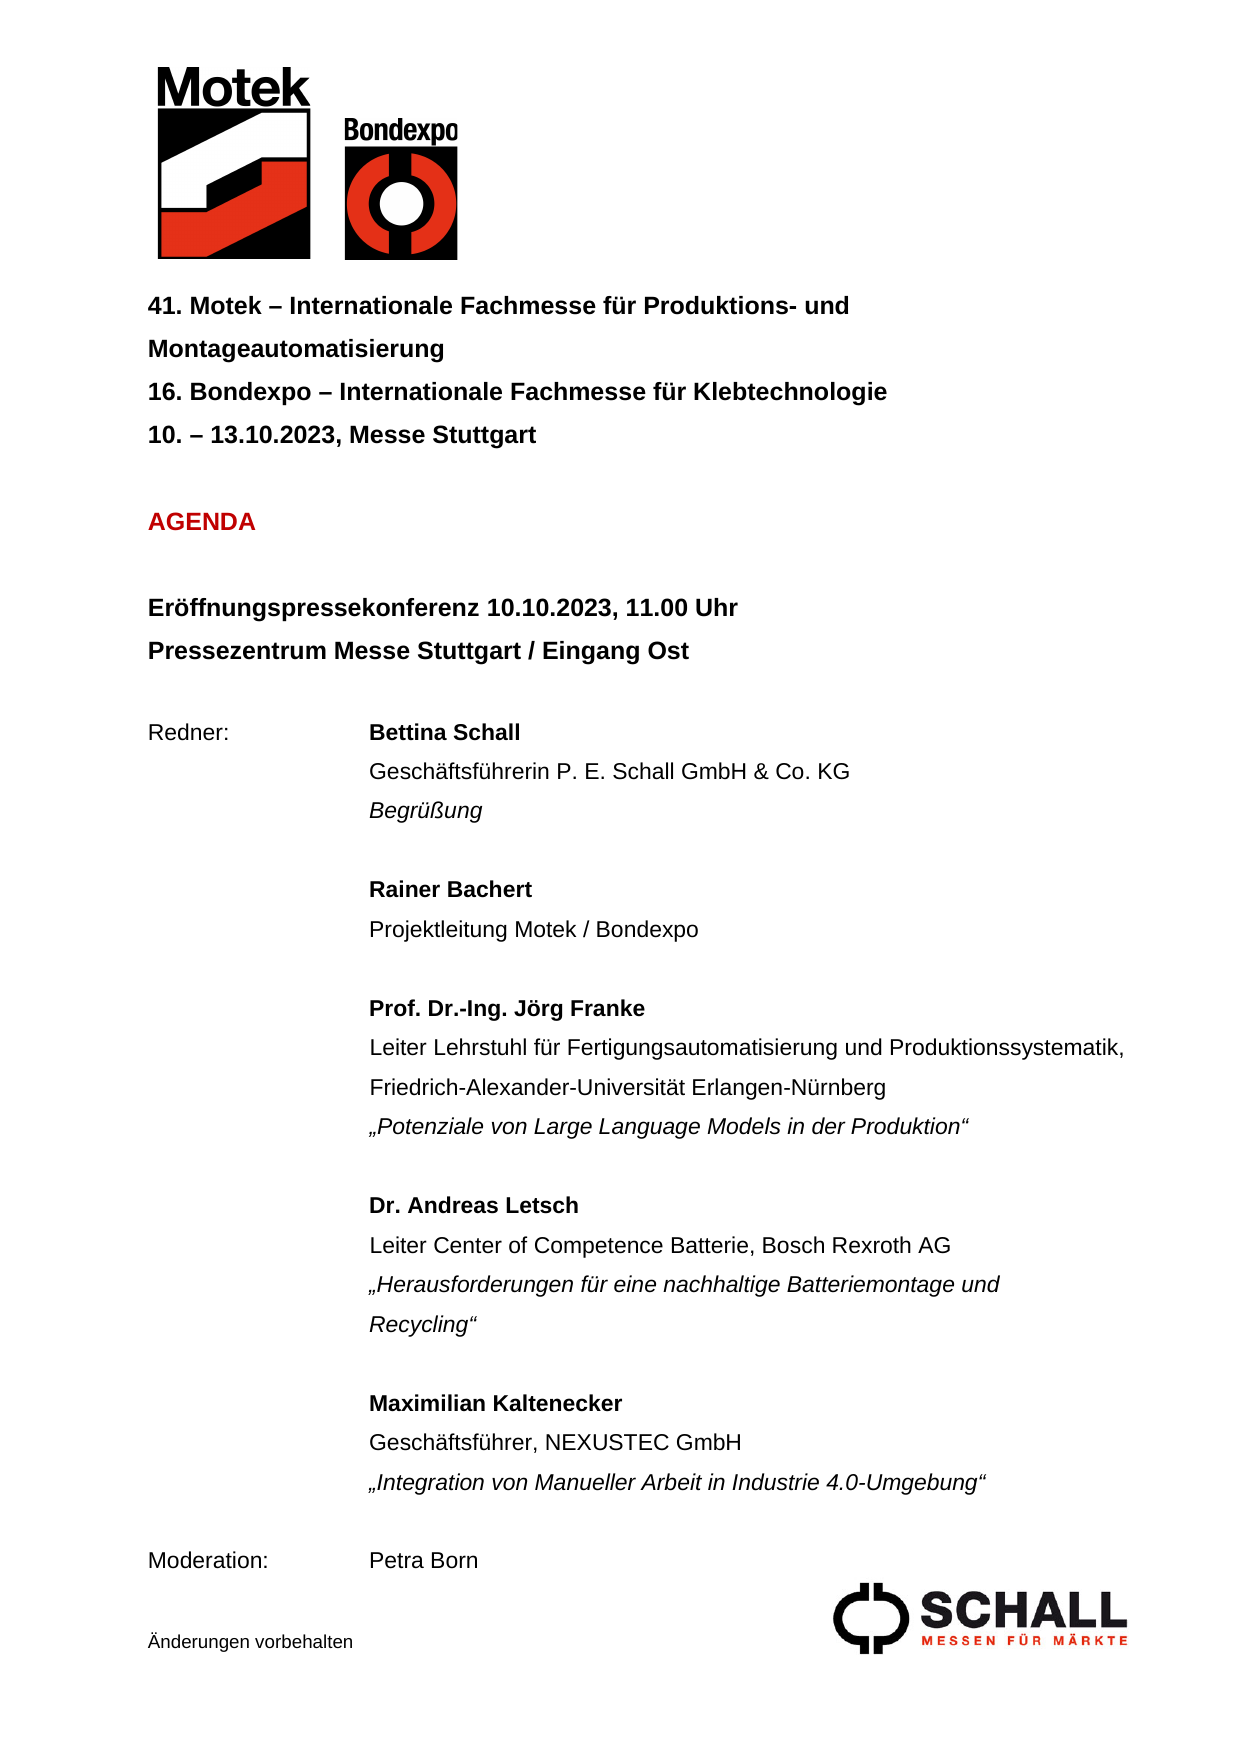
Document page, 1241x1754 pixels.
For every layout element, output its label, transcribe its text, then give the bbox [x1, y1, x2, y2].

text „Integration von Manueller Arbeit in Industrie 4.0-Umgebung“ [148, 1468, 1092, 1495]
text 16. Bondexpo – Internationale Fachmesse für Klebtechnologie [148, 377, 1092, 406]
text 10. – 13.10.2023, Messe Stuttgart [148, 420, 1092, 449]
text Moderation: Petra Born [148, 1547, 1092, 1574]
text Redner: Bettina Schall [148, 718, 1092, 745]
text Geschäftsführer, NEXUSTEC GmbH [148, 1429, 1092, 1455]
text Eröffnungspressekonferenz 10.10.2023, 11.00 Uhr [148, 593, 1092, 621]
text „Potenziale von Large Language Models in der Produktion“ [369, 1113, 1092, 1139]
text Leiter Center of Competence Batterie, Bosch Rexroth AG [369, 1232, 1092, 1258]
picture [830, 1571, 1241, 1665]
text Geschäftsführerin P. E. Schall GmbH & Co. KG [185, 758, 1092, 784]
text Projektleitung Motek / Bondexpo [185, 916, 1092, 942]
text „Herausforderungen für eine nachhaltige Batteriemontage und Recycling“ [369, 1271, 1092, 1337]
text 41. Motek – Internationale Fachmesse für Produktions- und Montageautomatisierung [148, 291, 1092, 363]
picture [157, 67, 311, 258]
text Pressezentrum Messe Stuttgart / Eingang Ost [148, 636, 1092, 664]
text AGENDA [148, 506, 1092, 535]
text Friedrich-Alexander-Universität Erlangen-Nürnberg [369, 1074, 1092, 1100]
text Prof. Dr.-Ing. Jörg Franke [296, 995, 1092, 1021]
picture [344, 118, 458, 260]
text Rainer Bachert [185, 876, 1092, 903]
text Maximilian Kaltenecker [148, 1389, 1092, 1416]
text Begrüßung [185, 797, 1092, 824]
text Dr. Andreas Letsch [148, 1192, 1092, 1218]
text Leiter Lehrstuhl für Fertigungsautomatisierung und Produktionssystematik, [369, 1034, 1137, 1061]
